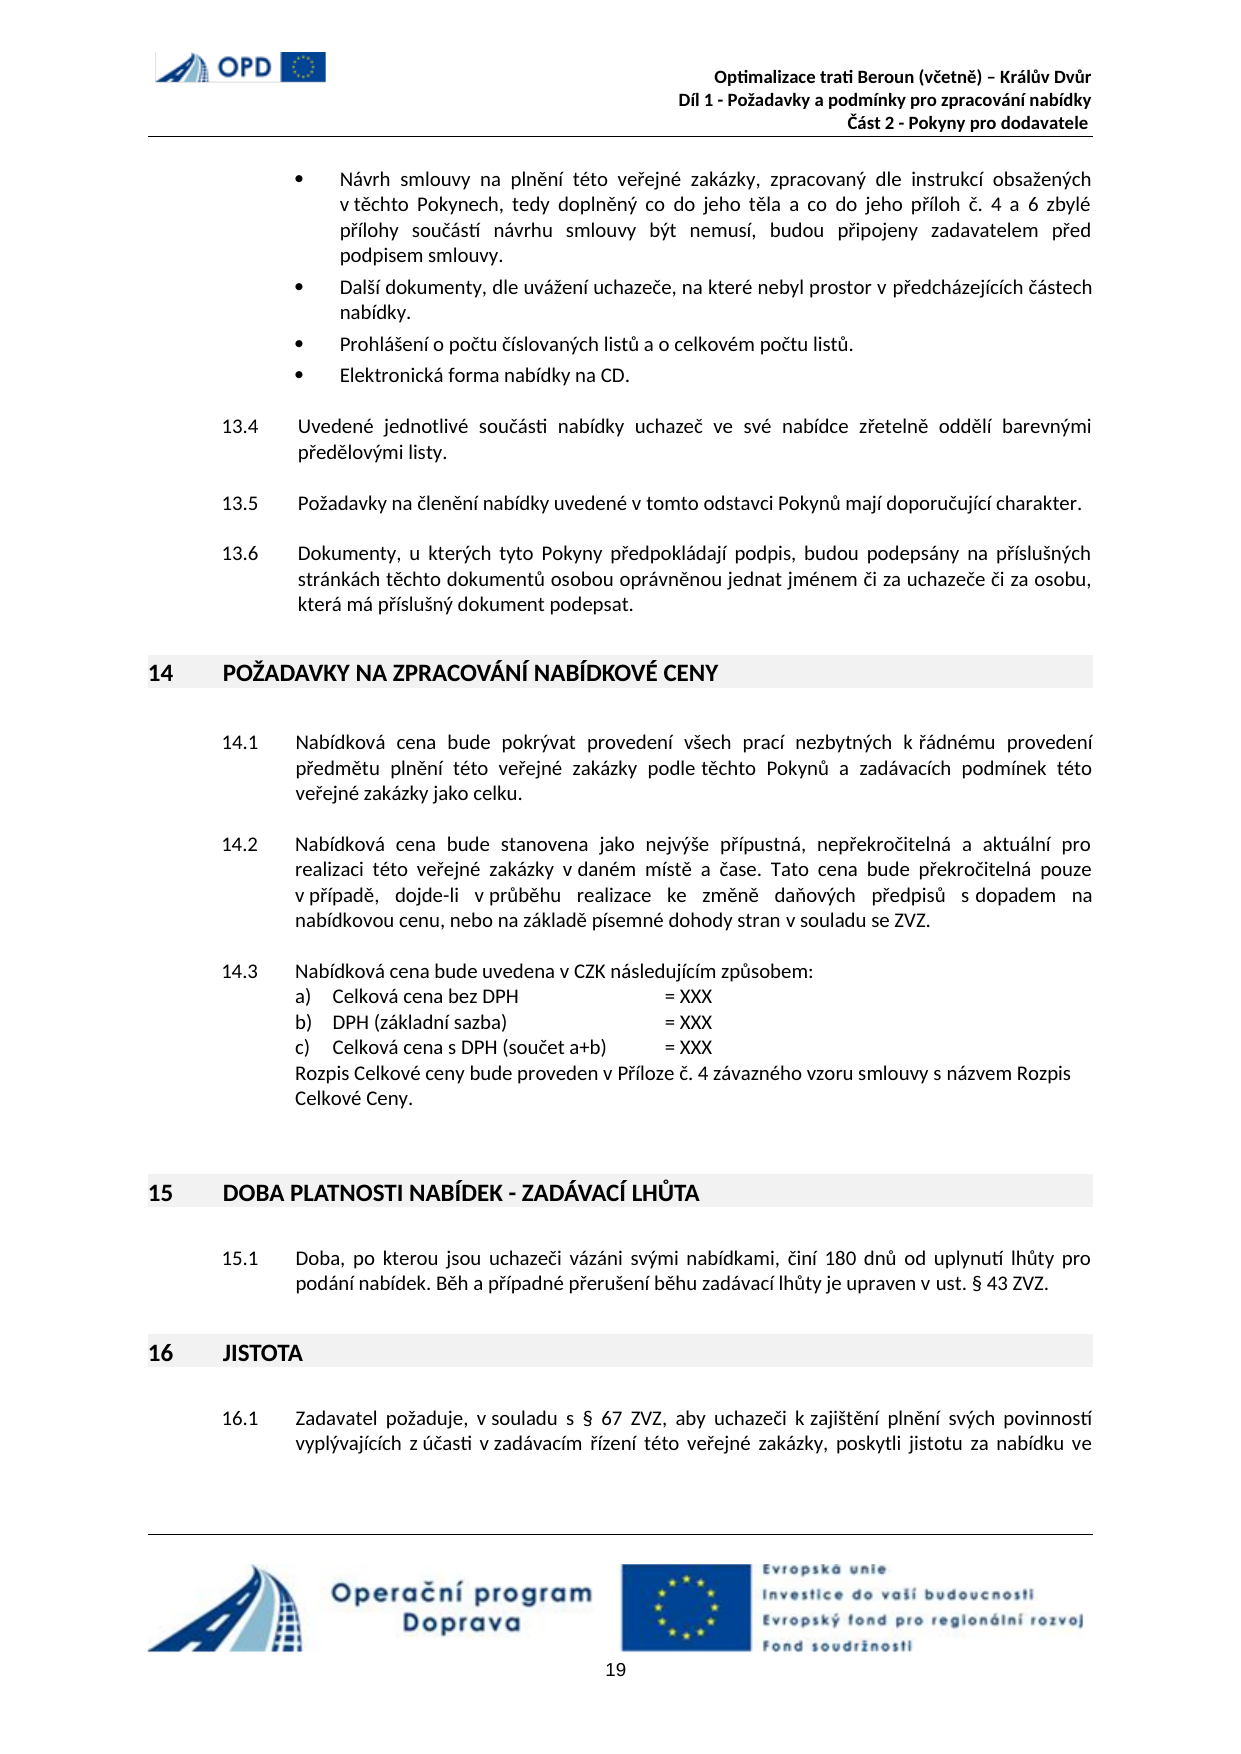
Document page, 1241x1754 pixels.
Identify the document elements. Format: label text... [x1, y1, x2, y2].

list Požadavky na členění nabídky uvedené v tomto odstavci Pokynů mají doporučující charakter. [221, 490, 1093, 515]
list Doba, po kterou jsou uchazeči vázáni svými nabídkami, činí 180 dnů od uplynutí lhůty pro podání nabídek. Běh a případné přerušení běhu zadávací lhůty je upraven v ust. § 43 ZVZ. [221, 1245, 1093, 1296]
list Další dokumenty, dle uvážení uchazeče, na které nebyl prostor v předcházejících částech nabídky. [295, 274, 1093, 325]
list Dokumenty, u kterých tyto Pokyny předpokládají podpis, budou podepsány na příslušných stránkách těchto dokumentů osobou oprávněnou jednat jménem či za uchazeče či za osobu, která má příslušný dokument podepsat. [221, 541, 1093, 617]
list Návrh smlouvy na plnění této veřejné zakázky, zpracovaný dle instrukcí obsažených v těchto Pokynech, tedy doplněný co do jeho těla a co do jeho příloh č. 4 a 6 zbylé přílohy součástí návrhu smlouvy být nemusí, budou připojeny zadavatelem před podpisem smlouvy. [295, 166, 1093, 268]
list DPH (základní sazba) = XXX [295, 1009, 1093, 1034]
list Nabídková cena bude pokrývat provedení všech prací nezbytných k řádnému provedení předmětu plnění této veřejné zakázky podle těchto Pokynů a zadávacích podmínek této veřejné zakázky jako celku. [221, 729, 1093, 806]
list Uvedené jednotlivé součásti nabídky uchazeč ve své nabídce zřetelně oddělí barevnými předělovými listy. [221, 413, 1093, 464]
picture [154, 52, 326, 84]
list Celková cena s DPH (součet a+b) = XXX [295, 1034, 1093, 1060]
list Celková cena bez DPH = XXX [295, 983, 1093, 1009]
picture [147, 1564, 1085, 1655]
subtitle POŽADAVKY NA ZPRACOVÁNÍ NABÍDKOVÉ CENY [148, 655, 1093, 688]
list Elektronická forma nabídky na CD. [295, 363, 1093, 388]
subtitle JISTOTA [148, 1334, 1093, 1367]
list Nabídková cena bude uvedena v CZK následujícím způsobem: [221, 958, 1093, 983]
text Rozpis Celkové ceny bude proveden v Příloze č. 4 závazného vzoru smlouvy s názvem Rozpis Celkové Ceny. [295, 1060, 1093, 1111]
list Nabídková cena bude stanovena jako nejvýše přípustná, nepřekročitelná a aktuální pro realizaci této veřejné zakázky v daném místě a čase. Tato cena bude překročitelná pouze v případě, dojde-li v průběhu realizace ke změně daňových předpisů s dopadem na nabídkovou cenu, nebo na základě písemné dohody stran v souladu se ZVZ. [221, 831, 1093, 933]
list Prohlášení o počtu číslovaných listů a o celkovém počtu listů. [295, 331, 1093, 356]
subtitle DOBA PLATNOSTI NABÍDEK - ZADÁVACÍ LHŮTA [148, 1174, 1093, 1207]
